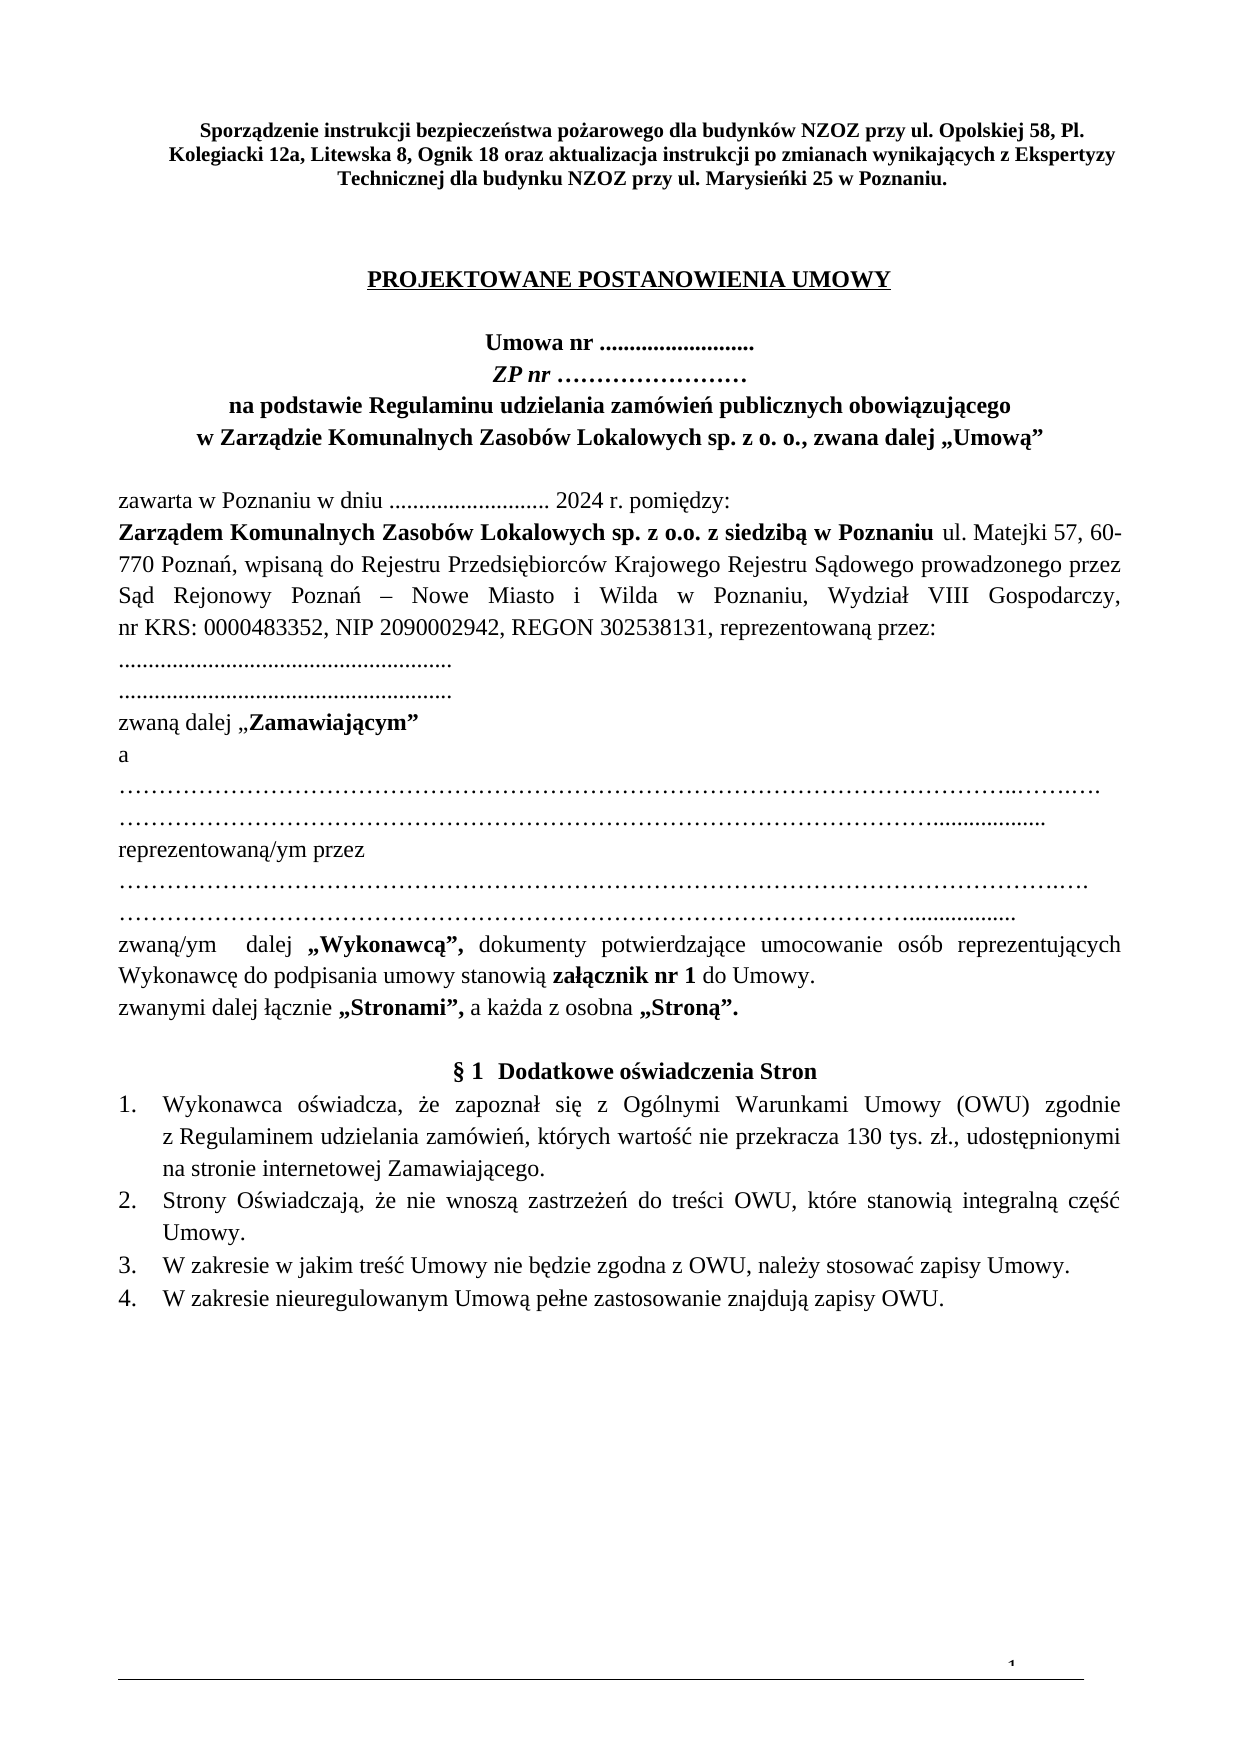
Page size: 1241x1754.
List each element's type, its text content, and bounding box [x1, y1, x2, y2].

text zwaną/ym dalej „Wykonawcą”, dokumenty potwierdzające umocowanie osób reprezentujących Wykonawcę do podpisania umowy stanowią załącznik nr 1 do Umowy. [118, 929, 1122, 989]
text na podstawie Regulaminu udzielania zamówień publicznych obowiązującego [118, 391, 1122, 419]
text w Zarządzie Komunalnych Zasobów Lokalowych sp. z o. o., zwana dalej „Umową” [118, 423, 1122, 451]
text ........................................................ [118, 676, 1122, 704]
list W zakresie nieuregulowanym Umową pełne zastosowanie znajdują zapisy OWU. [118, 1283, 1122, 1312]
text zwanymi dalej łącznie „Stronami”, a każda z osobna „Stroną”. [118, 993, 1122, 1021]
text ……………………………………………………………………………………………………….….……………………………………………………………………………………….................. [118, 866, 1122, 926]
text ZP nr …………………… [118, 359, 1122, 387]
text zawarta w Poznaniu w dniu ........................... 2024 r. pomiędzy: [118, 486, 1122, 514]
list Dodatkowe oświadczenia Stron [118, 1056, 1122, 1085]
list Wykonawca oświadcza, że zapoznał się z Ogólnymi Warunkami Umowy (OWU) zgodnie z Regulaminem udzielania zamówień, których wartość nie przekracza 130 tys. zł., udostępnionymi na stronie internetowej Zamawiającego. [118, 1089, 1122, 1181]
text …………………………………………………………………………………………………..…….….…………………………………………………………………………………………................... [118, 771, 1122, 831]
text zwaną dalej „Zamawiającym” [118, 708, 1122, 736]
list W zakresie w jakim treść Umowy nie będzie zgodna z OWU, należy stosować zapisy Umowy. [118, 1250, 1122, 1279]
text a [118, 739, 1122, 767]
text Umowa nr .......................... [118, 328, 1122, 356]
text Zarządem Komunalnych Zasobów Lokalowych sp. z o.o. z siedzibą w Poznaniu ul. Matejki 57, 60-770 Poznań, wpisaną do Rejestru Przedsiębiorców Krajowego Rejestru Sądowego prowadzonego przez Sąd Rejonowy Poznań – Nowe Miasto i Wilda w Poznaniu, Wydział VIII Gospodarczy, nr KRS: 0000483352, NIP 2090002942, REGON 302538131, reprezentowaną przez: [118, 518, 1122, 641]
text ........................................................ [118, 644, 1122, 672]
text reprezentowaną/ym przez [118, 834, 1122, 862]
text PROJEKTOWANE POSTANOWIENIA UMOWY [136, 264, 1122, 292]
list Strony Oświadczają, że nie wnoszą zastrzeżeń do treści OWU, które stanowią integralną część Umowy. [118, 1185, 1122, 1246]
